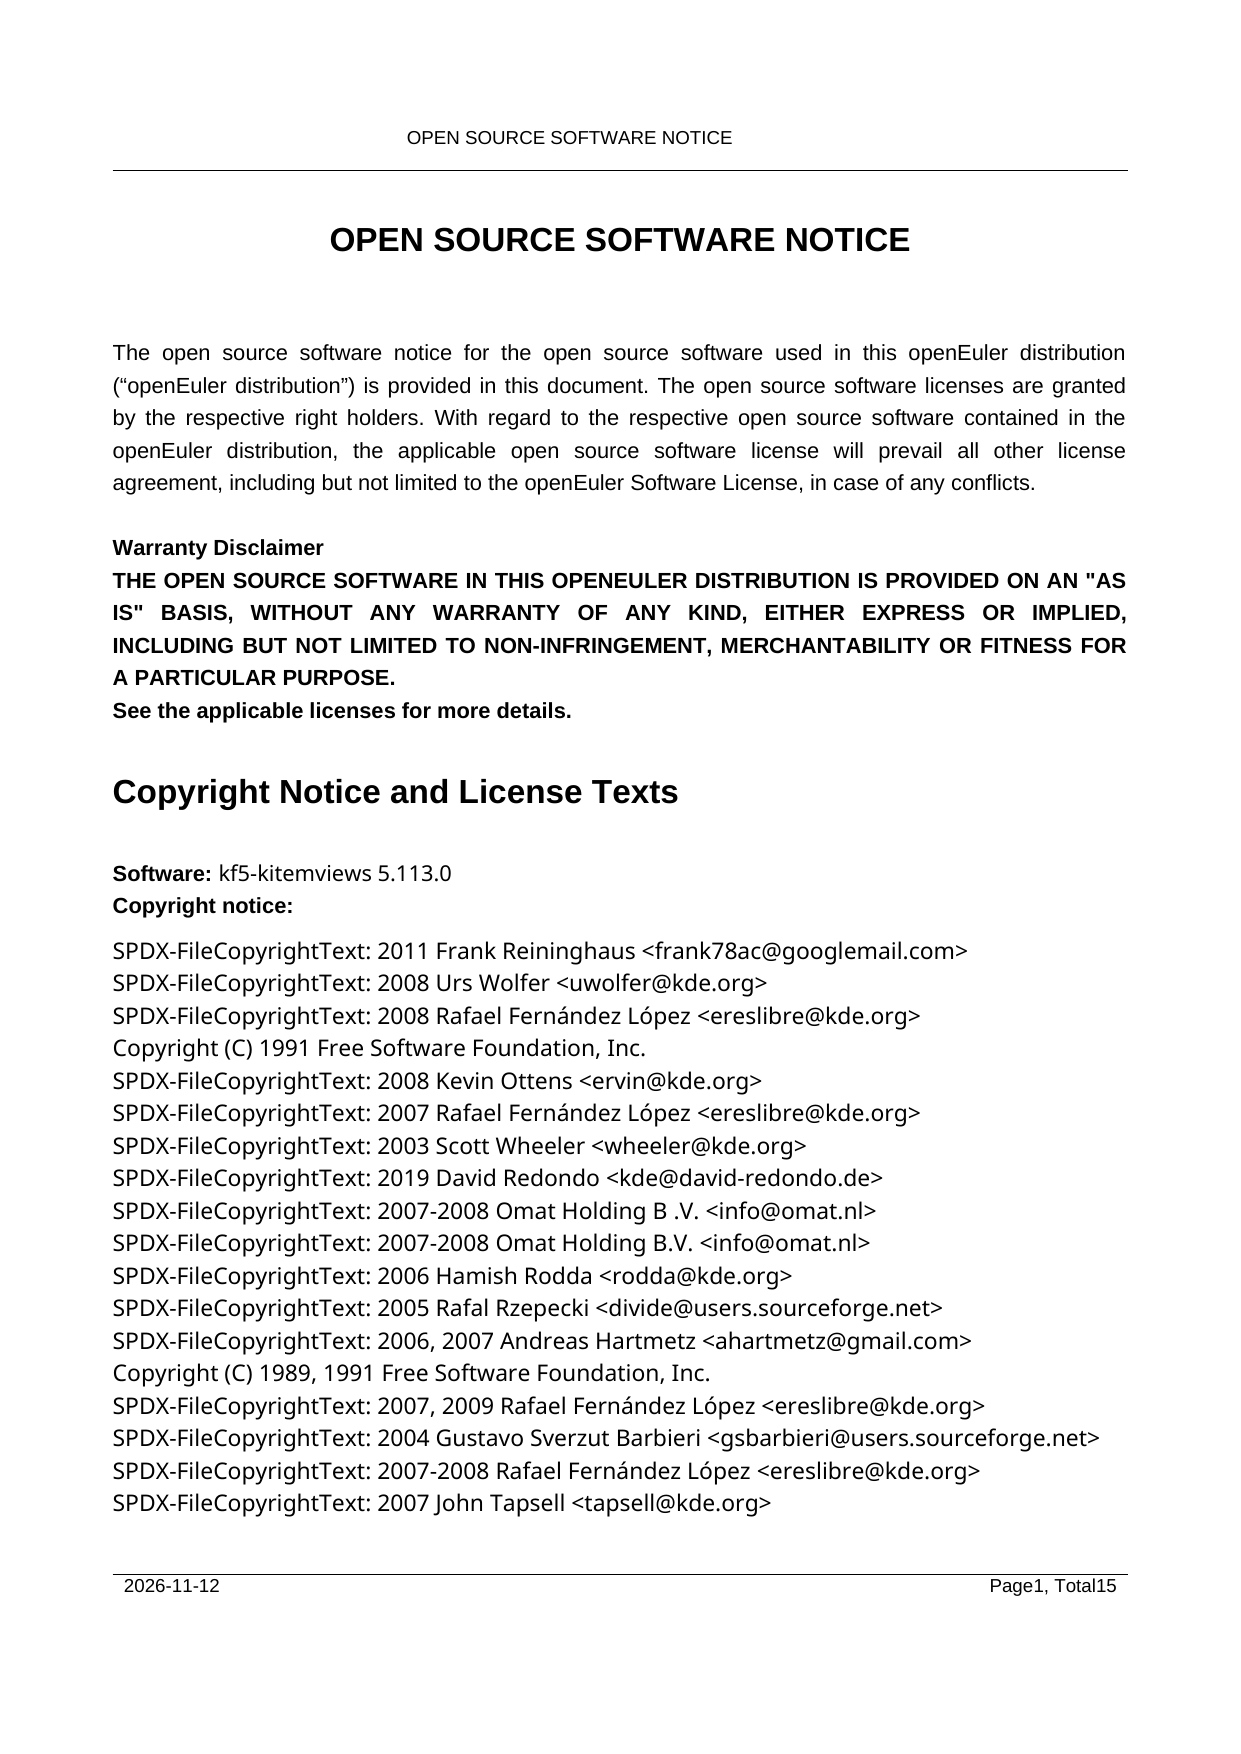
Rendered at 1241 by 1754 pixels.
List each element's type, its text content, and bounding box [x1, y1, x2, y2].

text THE OPEN SOURCE SOFTWARE IN THIS OPENEULER DISTRIBUTION IS PROVIDED ON AN "AS IS" BASIS, WITHOUT ANY WARRANTY OF ANY KIND, EITHER EXPRESS OR IMPLIED, INCLUDING BUT NOT LIMITED TO NON-INFRINGEMENT, MERCHANTABILITY OR FITNESS FOR A PARTICULAR PURPOSE. See the applicable licenses for more details. [112, 564, 1128, 726]
text SPDX-FileCopyrightText: 2011 Frank Reininghaus <frank78ac@googlemail.com> SPDX-FileCopyrightText: 2008 Urs Wolfer <uwolfer@kde.org> SPDX-FileCopyrightText: 2008 Rafael Fernández López <ereslibre@kde.org> Copyright (C) 1991 Free Software Foundation, Inc. SPDX-FileCopyrightText: 2008 Kevin Ottens <ervin@kde.org> SPDX-FileCopyrightText: 2007 Rafael Fernández López <ereslibre@kde.org> SPDX-FileCopyrightText: 2003 Scott Wheeler <wheeler@kde.org> SPDX-FileCopyrightText: 2019 David Redondo <kde@david-redondo.de> SPDX-FileCopyrightText: 2007-2008 Omat Holding B .V. <info@omat.nl> SPDX-FileCopyrightText: 2007-2008 Omat Holding B.V. <info@omat.nl> SPDX-FileCopyrightText: 2006 Hamish Rodda <rodda@kde.org> SPDX-FileCopyrightText: 2005 Rafal Rzepecki <divide@users.sourceforge.net> SPDX-FileCopyrightText: 2006, 2007 Andreas Hartmetz <ahartmetz@gmail.com> Copyright (C) 1989, 1991 Free Software Foundation, Inc. SPDX-FileCopyrightText: 2007, 2009 Rafael Fernández López <ereslibre@kde.org> SPDX-FileCopyrightText: 2004 Gustavo Sverzut Barbieri <gsbarbieri@users.sourceforge.net> SPDX-FileCopyrightText: 2007-2008 Rafael Fernández López <ereslibre@kde.org> SPDX-FileCopyrightText: 2007 John Tapsell <tapsell@kde.org> [112, 934, 1128, 1551]
text Warranty Disclaimer [112, 531, 1128, 564]
text Copyright notice: [112, 889, 1128, 921]
text The open source software notice for the open source software used in this openEuler distribution (“openEuler distribution”) is provided in this document. The open source software licenses are granted by the respective right holders. With regard to the respective open source software contained in the openEuler distribution, the applicable open source software license will prevail all other license agreement, including but not limited to the openEuler Software License, in case of any conflicts. [112, 336, 1128, 499]
title Software: kf5-kitemviews 5.113.0 [112, 856, 1128, 889]
text OPEN SOURCE SOFTWARE NOTICE [112, 206, 1128, 271]
text Copyright Notice and License Texts [112, 759, 1128, 824]
